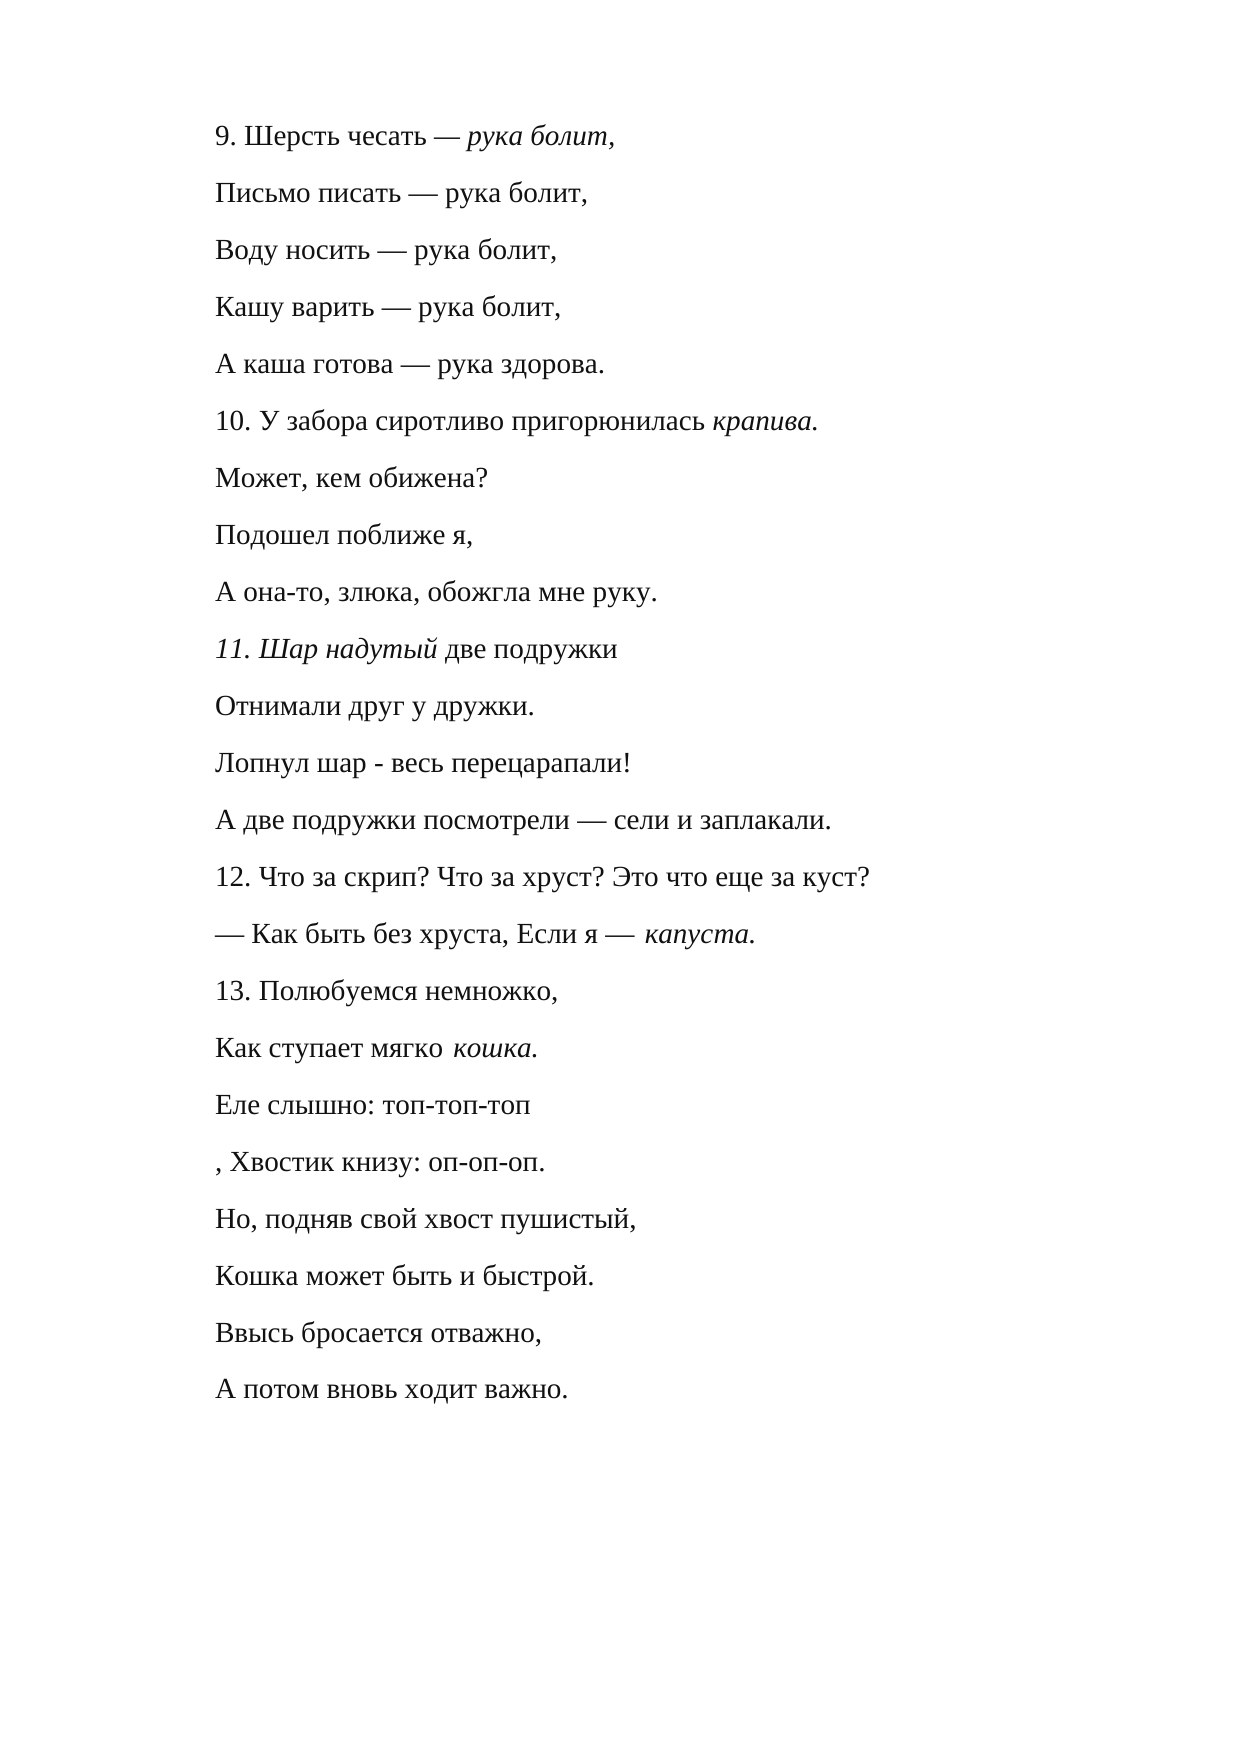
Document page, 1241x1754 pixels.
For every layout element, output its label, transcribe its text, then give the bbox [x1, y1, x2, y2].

text 13. Полюбуемся немножко, [177, 973, 1152, 1006]
text Ввысь бросается отважно, [177, 1315, 1152, 1348]
text А каша готова — рука здорова. [177, 346, 1152, 379]
text А потом вновь ходит важно. [177, 1372, 1152, 1405]
text Кашу варить — рука болит, [177, 289, 1152, 323]
text Еле слышно: топ-топ-топ [177, 1087, 1152, 1120]
text 10. У забора сиротливо пригорюнилась крапива. [177, 403, 1152, 437]
text Подошел поближе я, [177, 517, 1152, 551]
text Может, кем обижена? [177, 460, 1152, 493]
text , Хвостик книзу: оп-оп-оп. [177, 1144, 1152, 1177]
text А она-то, злюка, обожгла мне руку. [177, 574, 1152, 607]
text Отнимали друг у дружки. [177, 688, 1152, 721]
text Лопнул шар - весь перецарапали! [177, 745, 1152, 778]
text 9. Шерсть чесать — рука болит, [177, 118, 1152, 152]
text Кошка может быть и быстрой. [177, 1258, 1152, 1291]
text — Как быть без хруста, Если я — капуста. [177, 916, 1152, 949]
text 11. Шар надутый две подружки [177, 631, 1152, 664]
text Письмо писать — рука болит, [177, 175, 1152, 209]
text А две подружки посмотрели — сели и заплакали. [177, 802, 1152, 835]
text 12. Что за скрип? Что за хруст? Это что еще за куст? [177, 859, 1152, 892]
text Как ступает мягко кошка. [177, 1030, 1152, 1063]
text Но, подняв свой хвост пушистый, [177, 1201, 1152, 1234]
text Воду носить — рука болит, [177, 232, 1152, 266]
